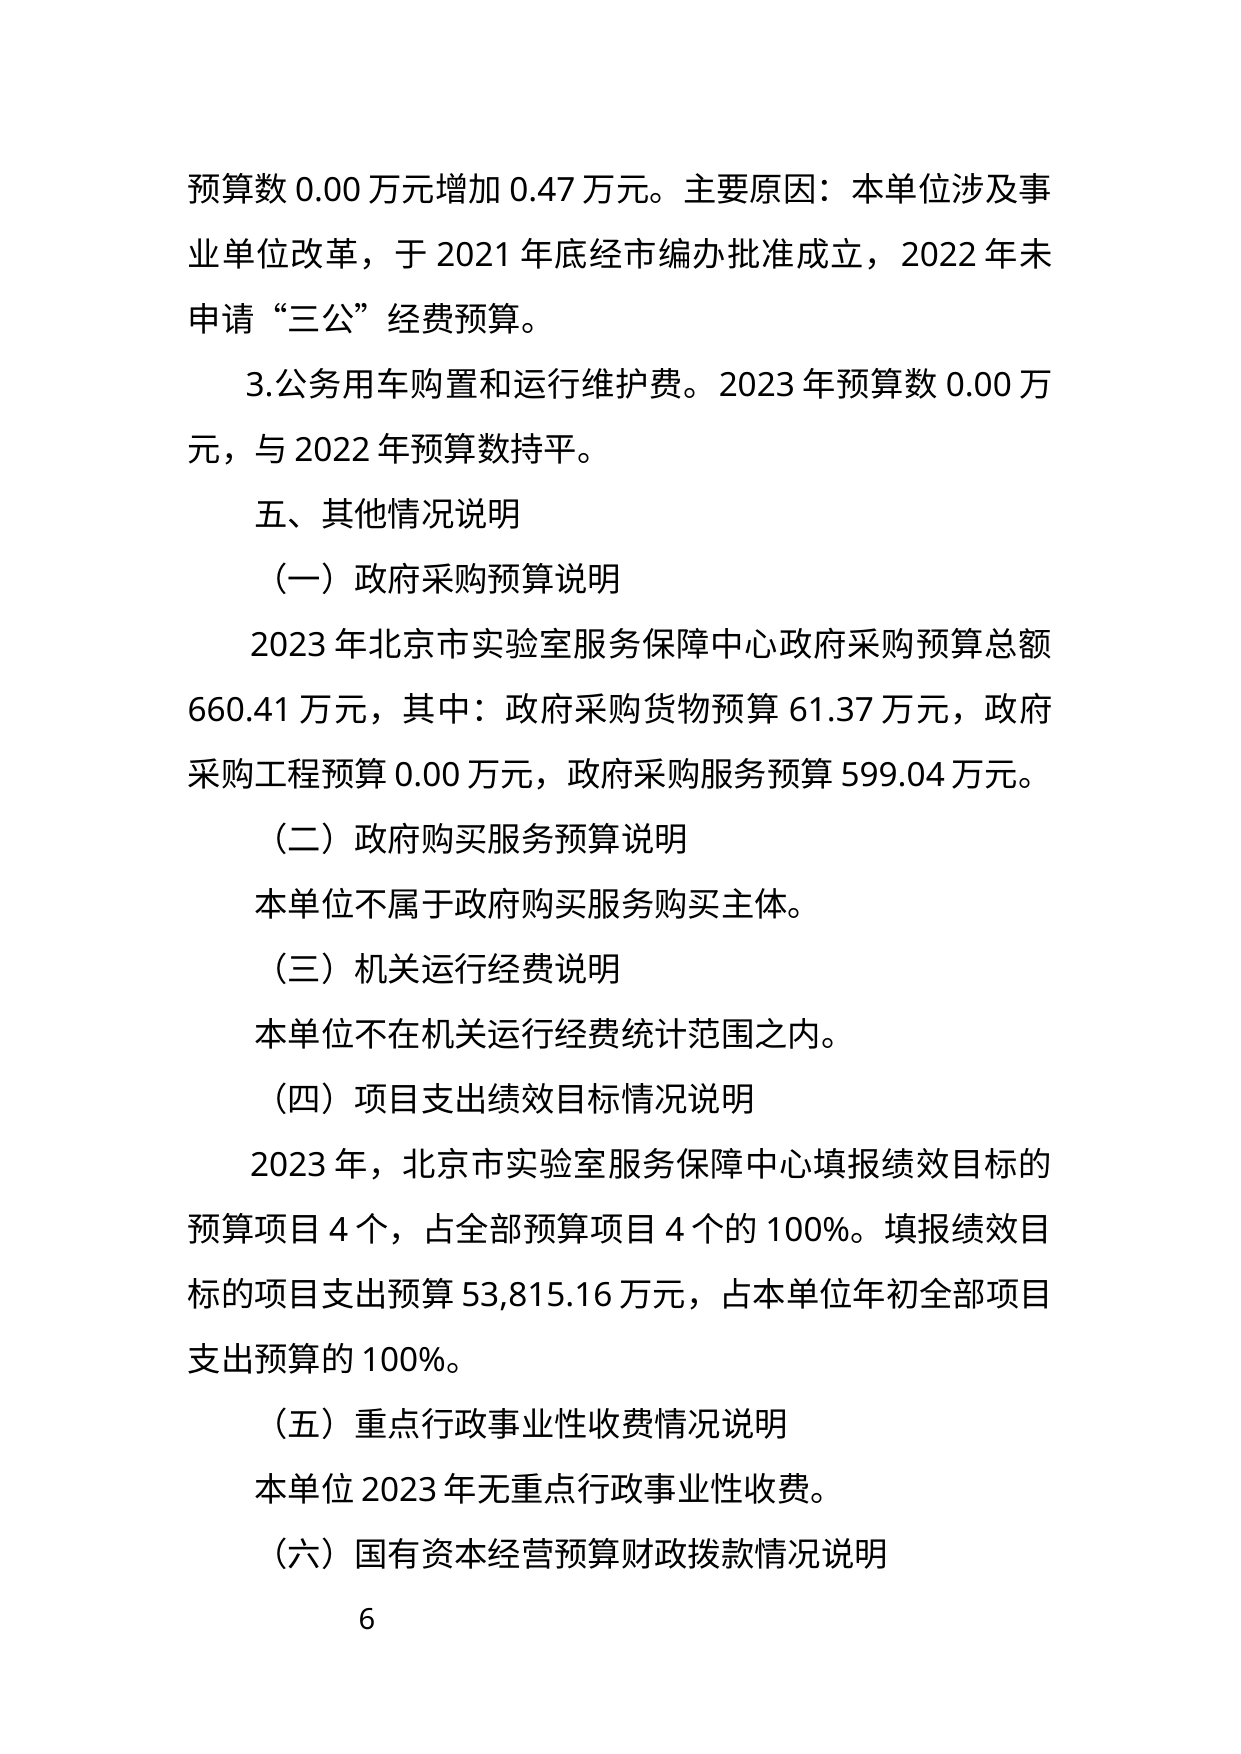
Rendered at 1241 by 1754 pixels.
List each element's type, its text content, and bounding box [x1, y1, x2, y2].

text （四）项目支出绩效目标情况说明 [187, 1065, 1053, 1130]
text 本单位不属于政府购买服务购买主体。 [187, 870, 1053, 935]
text 本单位不在机关运行经费统计范围之内。 [187, 1000, 1053, 1065]
text （一）政府采购预算说明 [187, 545, 1053, 610]
text 五、其他情况说明 [187, 480, 1053, 545]
text （二）政府购买服务预算说明 [187, 805, 1053, 870]
text （六）国有资本经营预算财政拨款情况说明 [187, 1520, 1053, 1585]
text 2023年，北京市实验室服务保障中心填报绩效目标的预算项目4个，占全部预算项目4个的100%。填报绩效目标的项目支出预算53,815.16万元，占本单位年初全部项目支出预算的100%。 [187, 1130, 1053, 1390]
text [187, 155, 1053, 350]
text 2023年北京市实验室服务保障中心政府采购预算总额660.41万元，其中：政府采购货物预算61.37万元，政府采购工程预算0.00万元，政府采购服务预算599.04万元。 [187, 610, 1053, 805]
text （三）机关运行经费说明 [187, 935, 1053, 1000]
text 本单位2023年无重点行政事业性收费。 [187, 1455, 1053, 1520]
list 重点行政事业性收费情况说明 [187, 1390, 1053, 1455]
text 3.公务用车购置和运行维护费。2023年预算数0.00万元，与2022年预算数持平。 [187, 350, 1053, 480]
